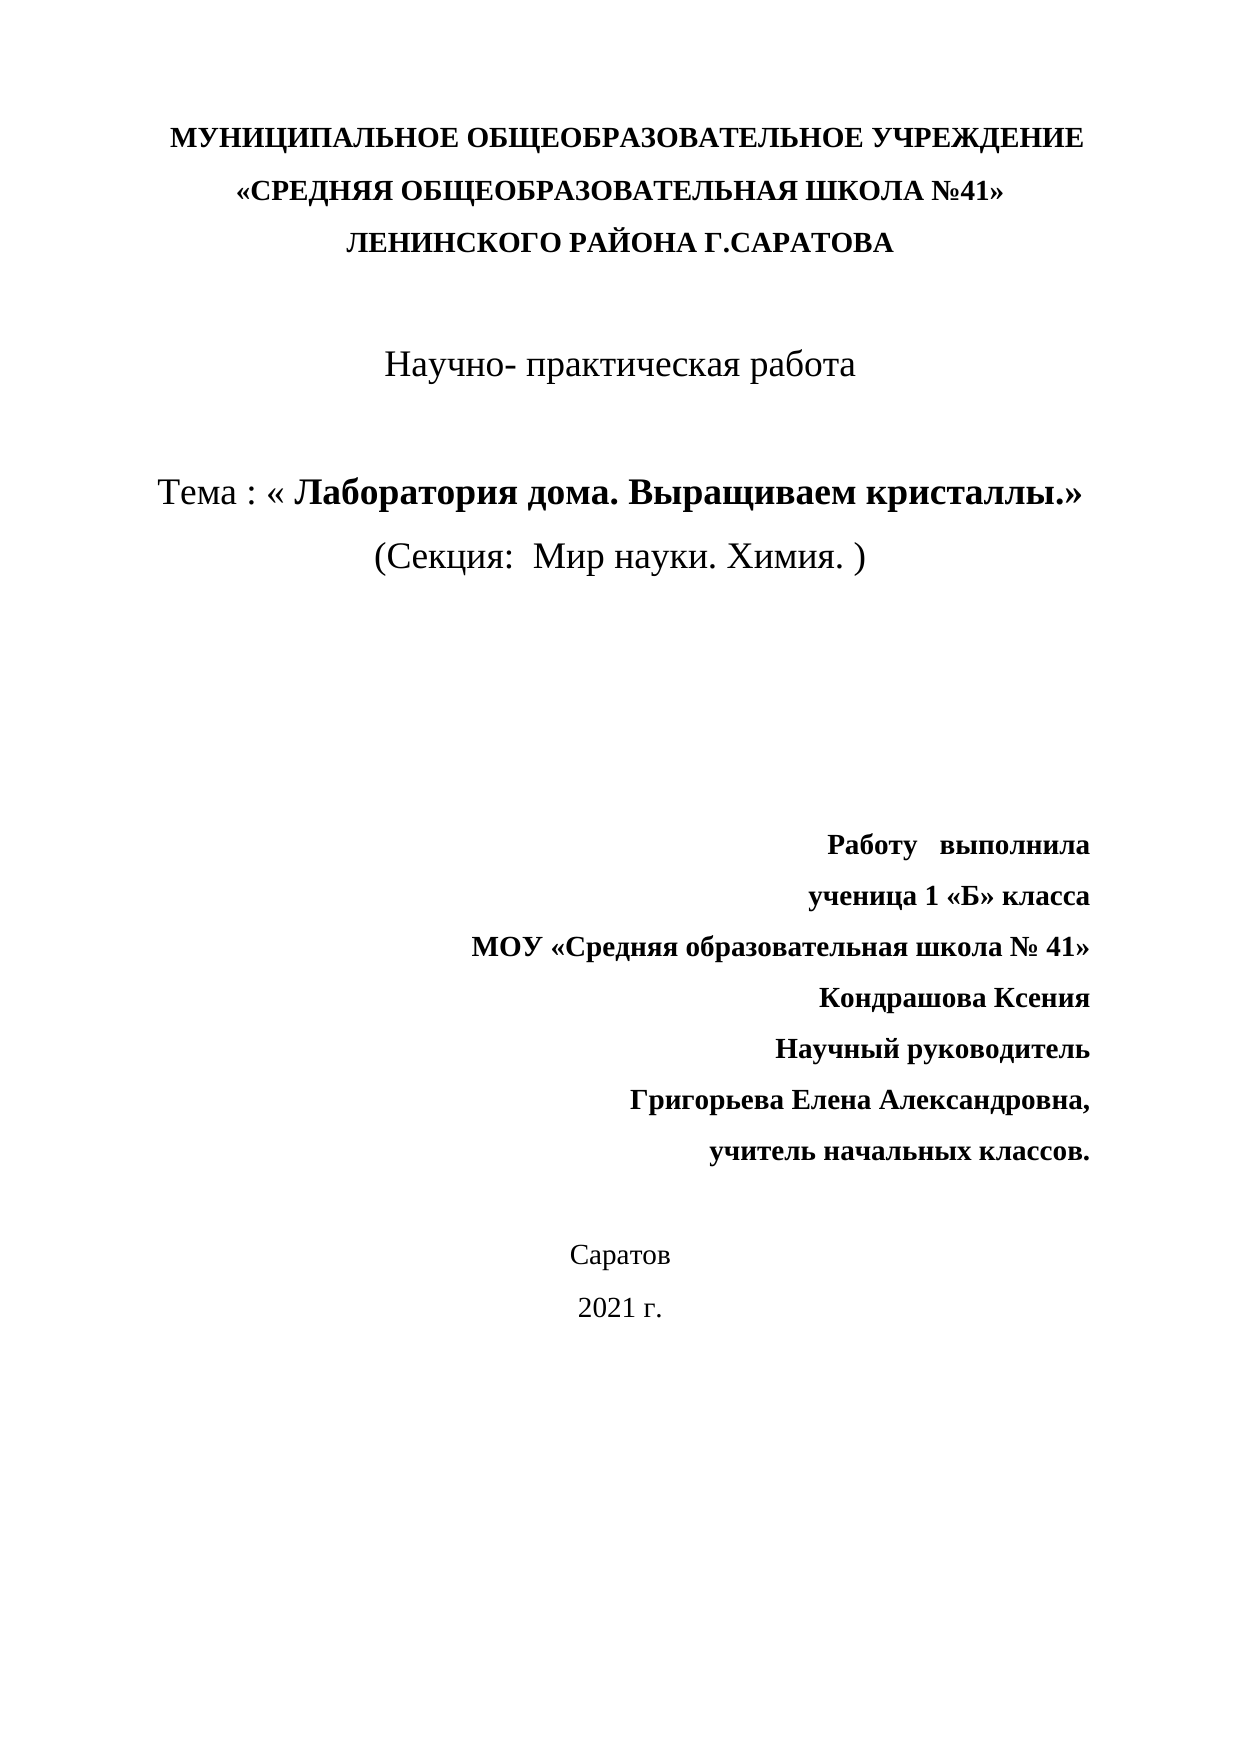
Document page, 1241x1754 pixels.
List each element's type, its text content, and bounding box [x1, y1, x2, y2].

text «СРЕДНЯЯ ОБЩЕОБРАЗОВАТЕЛЬНАЯ ШКОЛА №41» [150, 173, 1090, 206]
text Научный руководитель [150, 1031, 1090, 1065]
text Научно- практическая работа [150, 341, 1090, 384]
text МУНИЦИПАЛЬНОЕ ОБЩЕОБРАЗОВАТЕЛЬНОЕ УЧРЕЖДЕНИЕ [150, 120, 1090, 153]
text ЛЕНИНСКОГО РАЙОНА Г.САРАТОВА [150, 225, 1090, 259]
text Тема : « Лаборатория дома. Выращиваем кристаллы.» [150, 469, 1090, 512]
text учитель начальных классов. [150, 1133, 1090, 1167]
text 2021 г. [150, 1290, 1090, 1323]
text ученица 1 «Б» класса [150, 878, 1090, 912]
text Работу выполнила [150, 827, 1090, 861]
text Кондрашова Ксения [150, 980, 1090, 1014]
text Григорьева Елена Александровна, [150, 1082, 1090, 1116]
text Саратов [150, 1237, 1090, 1271]
text (Секция: Мир науки. Химия. ) [150, 533, 1090, 577]
text МОУ «Средняя образовательная школа № 41» [150, 929, 1090, 963]
